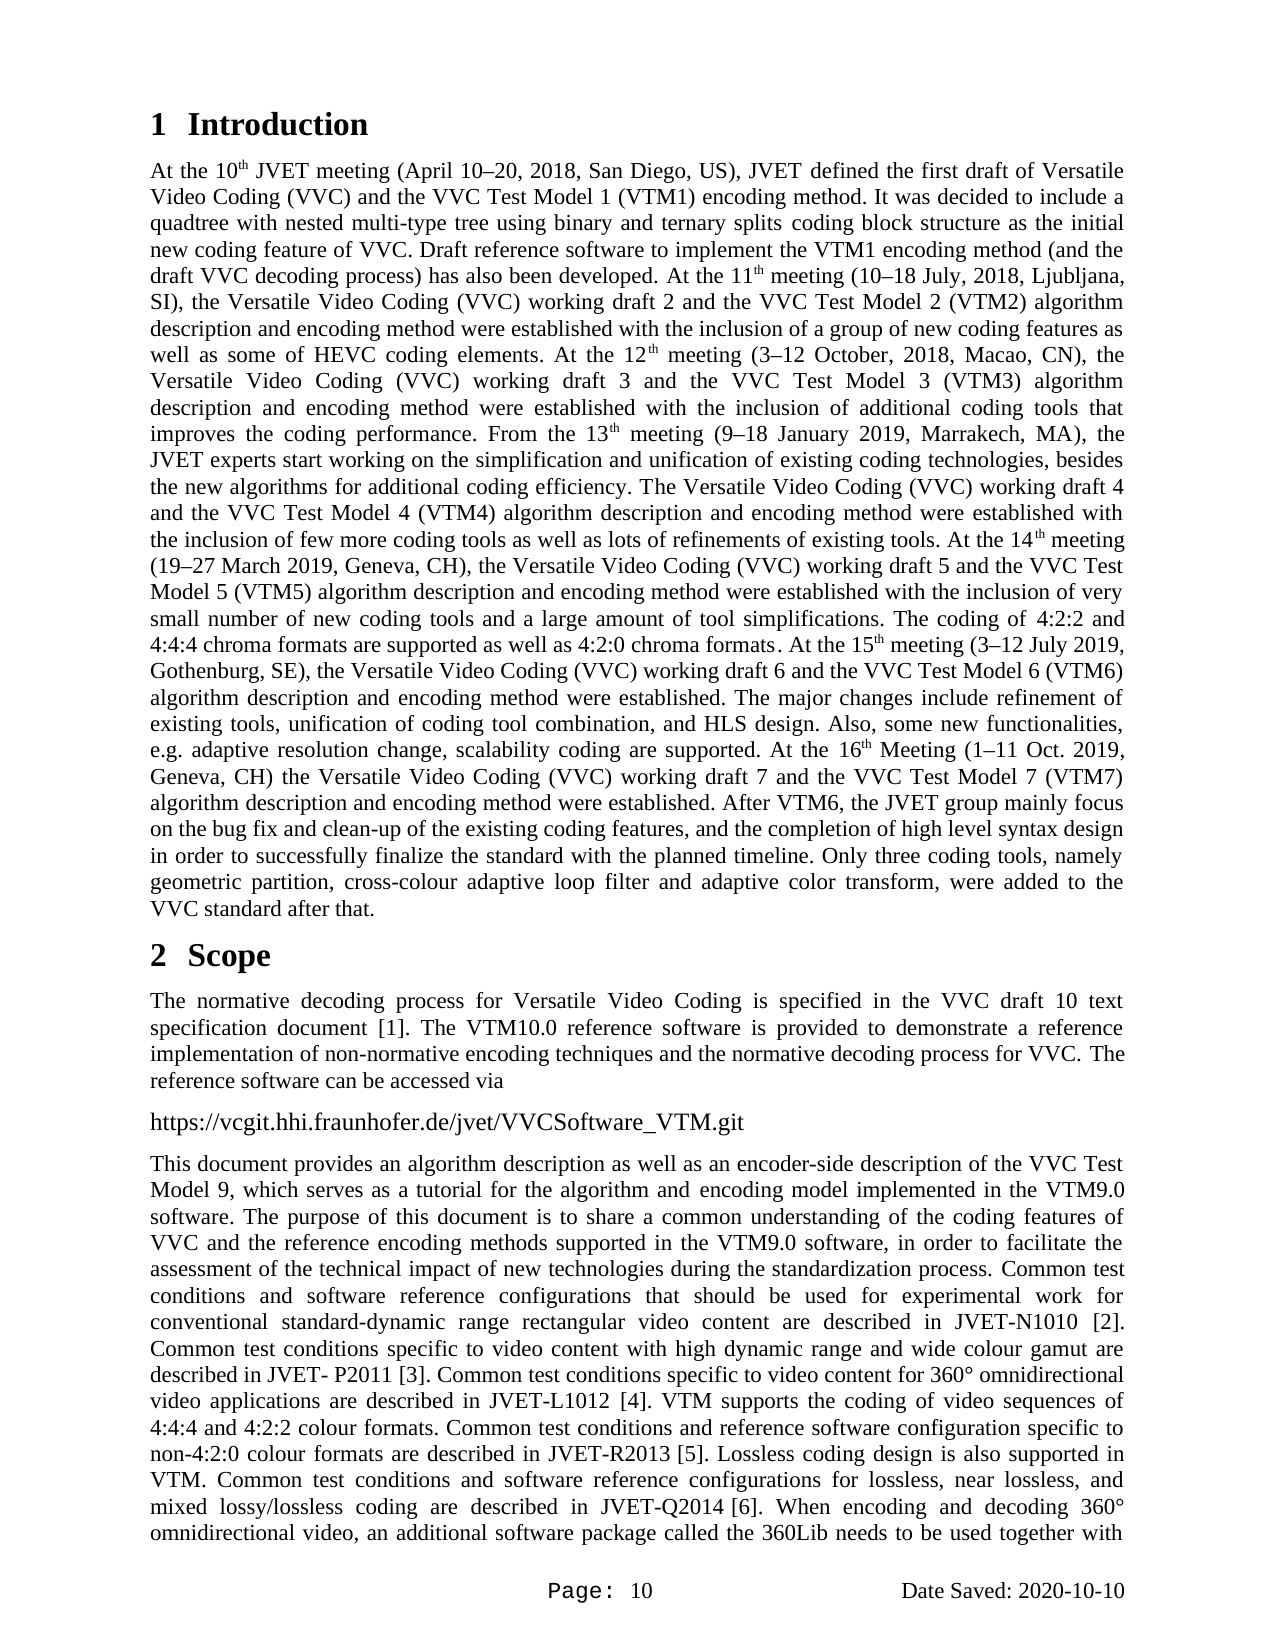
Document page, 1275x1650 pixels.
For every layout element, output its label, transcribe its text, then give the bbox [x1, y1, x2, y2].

subtitle Introduction [150, 104, 1125, 142]
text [150, 1150, 1125, 1545]
text https://vcgit.hhi.fraunhofer.de/jvet/VVCSoftware_VTM.git [150, 1107, 1125, 1136]
text The normative decoding process for Versatile Video Coding is specified in the VVC draft 10 text specification document [1]. The VTM10.0 reference software is provided to demonstrate a reference implementation of non-normative encoding techniques and the normative decoding process for VVC. The reference software can be accessed via [150, 988, 1125, 1093]
text At the 10th JVET meeting (April 10–20, 2018, San Diego, US), JVET defined the first draft of Versatile Video Coding (VVC) and the VVC Test Model 1 (VTM1) encoding method. It was decided to include a quadtree with nested multi-type tree using binary and ternary splits coding block structure as the initial new coding feature of VVC. Draft reference software to implement the VTM1 encoding method (and the draft VVC decoding process) has also been developed. At the 11th meeting (10–18 July, 2018, Ljubljana, SI), the Versatile Video Coding (VVC) working draft 2 and the VVC Test Model 2 (VTM2) algorithm description and encoding method were established with the inclusion of a group of new coding features as well as some of HEVC coding elements. At the 12th meeting (3–12 October, 2018, Macao, CN), the Versatile Video Coding (VVC) working draft 3 and the VVC Test Model 3 (VTM3) algorithm description and encoding method were established with the inclusion of additional coding tools that improves the coding performance. From the 13th meeting (9–18 January 2019, Marrakech, MA), the JVET experts start working on the simplification and unification of existing coding technologies, besides the new algorithms for additional coding efficiency. The Versatile Video Coding (VVC) working draft 4 and the VVC Test Model 4 (VTM4) algorithm description and encoding method were established with the inclusion of few more coding tools as well as lots of refinements of existing tools. At the 14th meeting (19–27 March 2019, Geneva, CH), the Versatile Video Coding (VVC) working draft 5 and the VVC Test Model 5 (VTM5) algorithm description and encoding method were established with the inclusion of very small number of new coding tools and a large amount of tool simplifications. The coding of 4:2:2 and 4:4:4 chroma formats are supported as well as 4:2:0 chroma formats. At the 15th meeting (3–12 July 2019, Gothenburg, SE), the Versatile Video Coding (VVC) working draft 6 and the VVC Test Model 6 (VTM6) algorithm description and encoding method were established. The major changes include refinement of existing tools, unification of coding tool combination, and HLS design. Also, some new functionalities, e.g. adaptive resolution change, scalability coding are supported. At the 16th Meeting (1–11 Oct. 2019, Geneva, CH) the Versatile Video Coding (VVC) working draft 7 and the VVC Test Model 7 (VTM7) algorithm description and encoding method were established. After VTM6, the JVET group mainly focus on the bug fix and clean-up of the existing coding features, and the completion of high level syntax design in order to successfully finalize the standard with the planned timeline. Only three coding tools, namely geometric partition, cross-colour adaptive loop filter and adaptive color transform, were added to the VVC standard after that. [150, 157, 1125, 921]
subtitle Scope [150, 935, 1125, 973]
